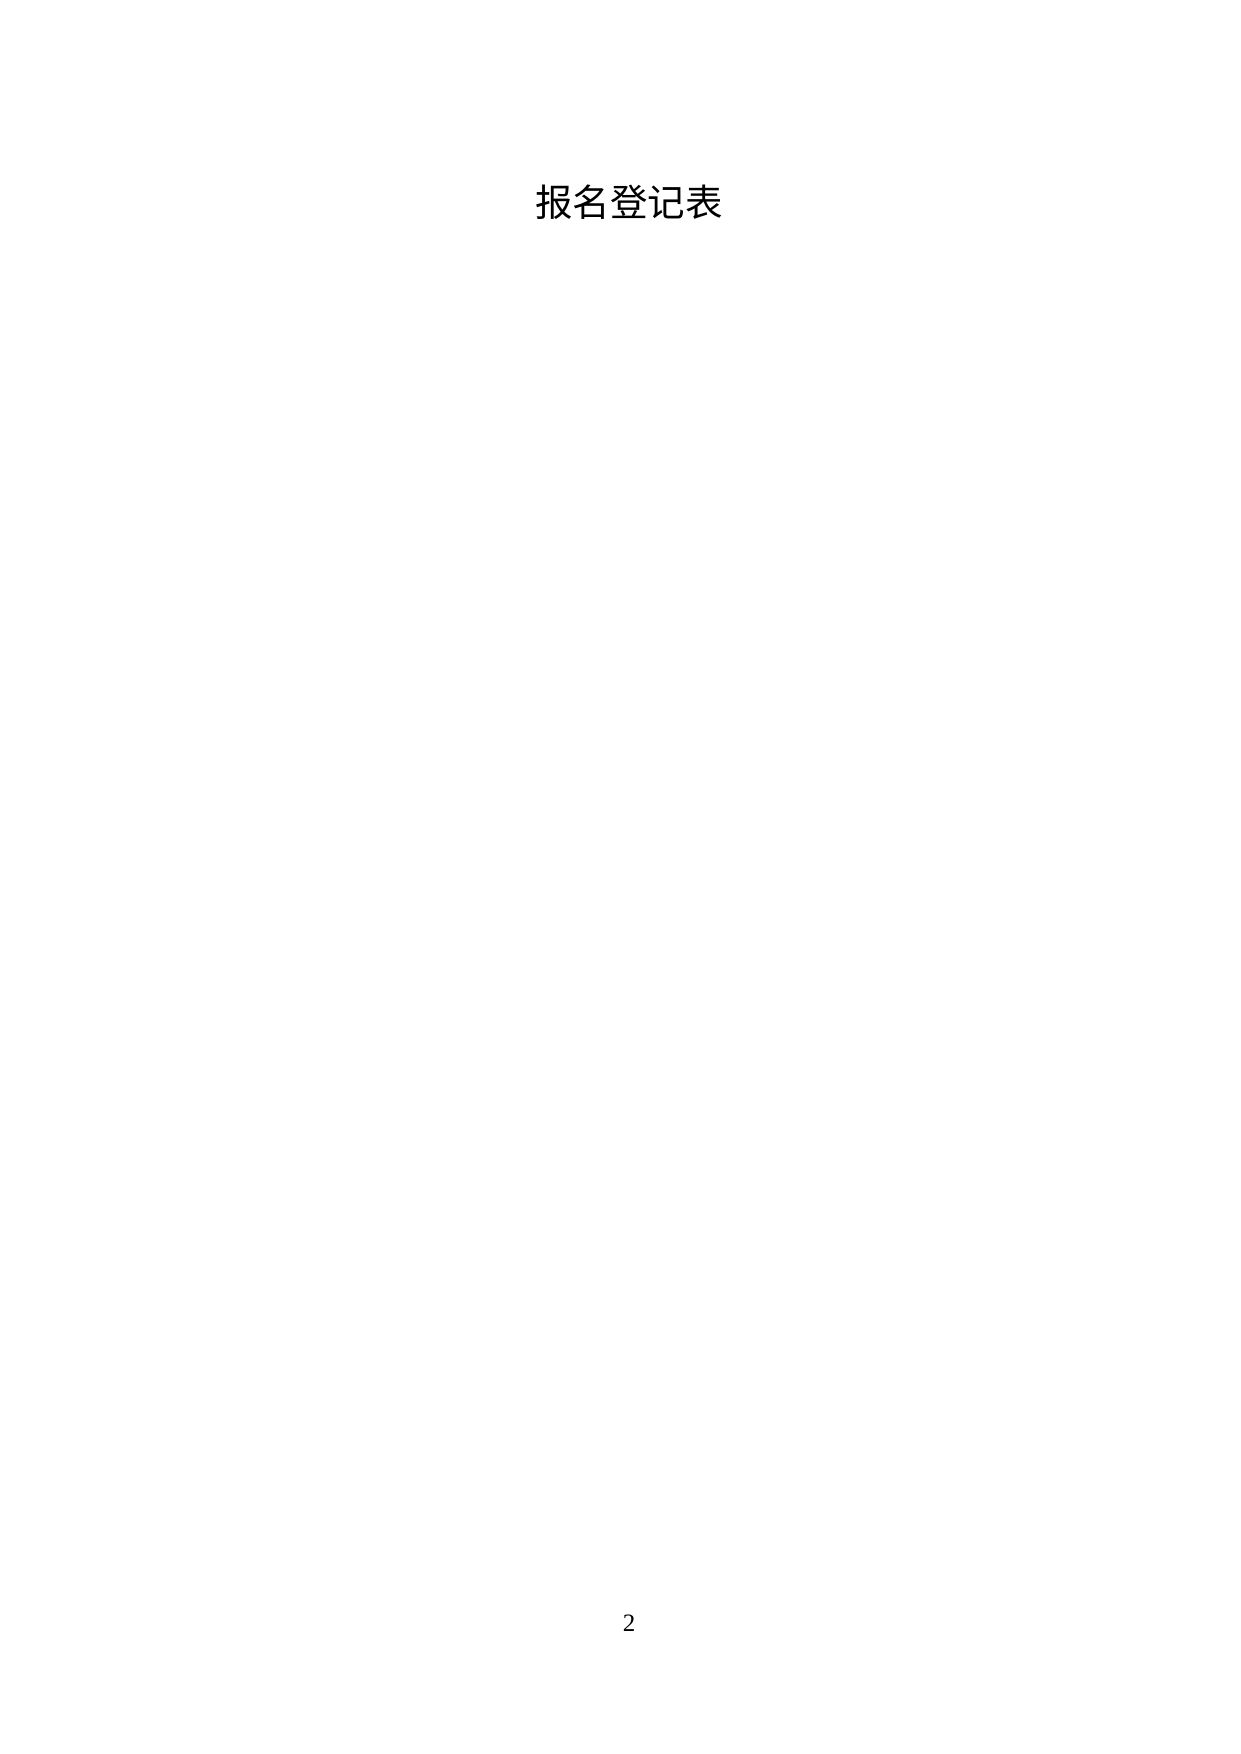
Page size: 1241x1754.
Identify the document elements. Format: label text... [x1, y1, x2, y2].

text 报名登记表 [171, 167, 1087, 232]
